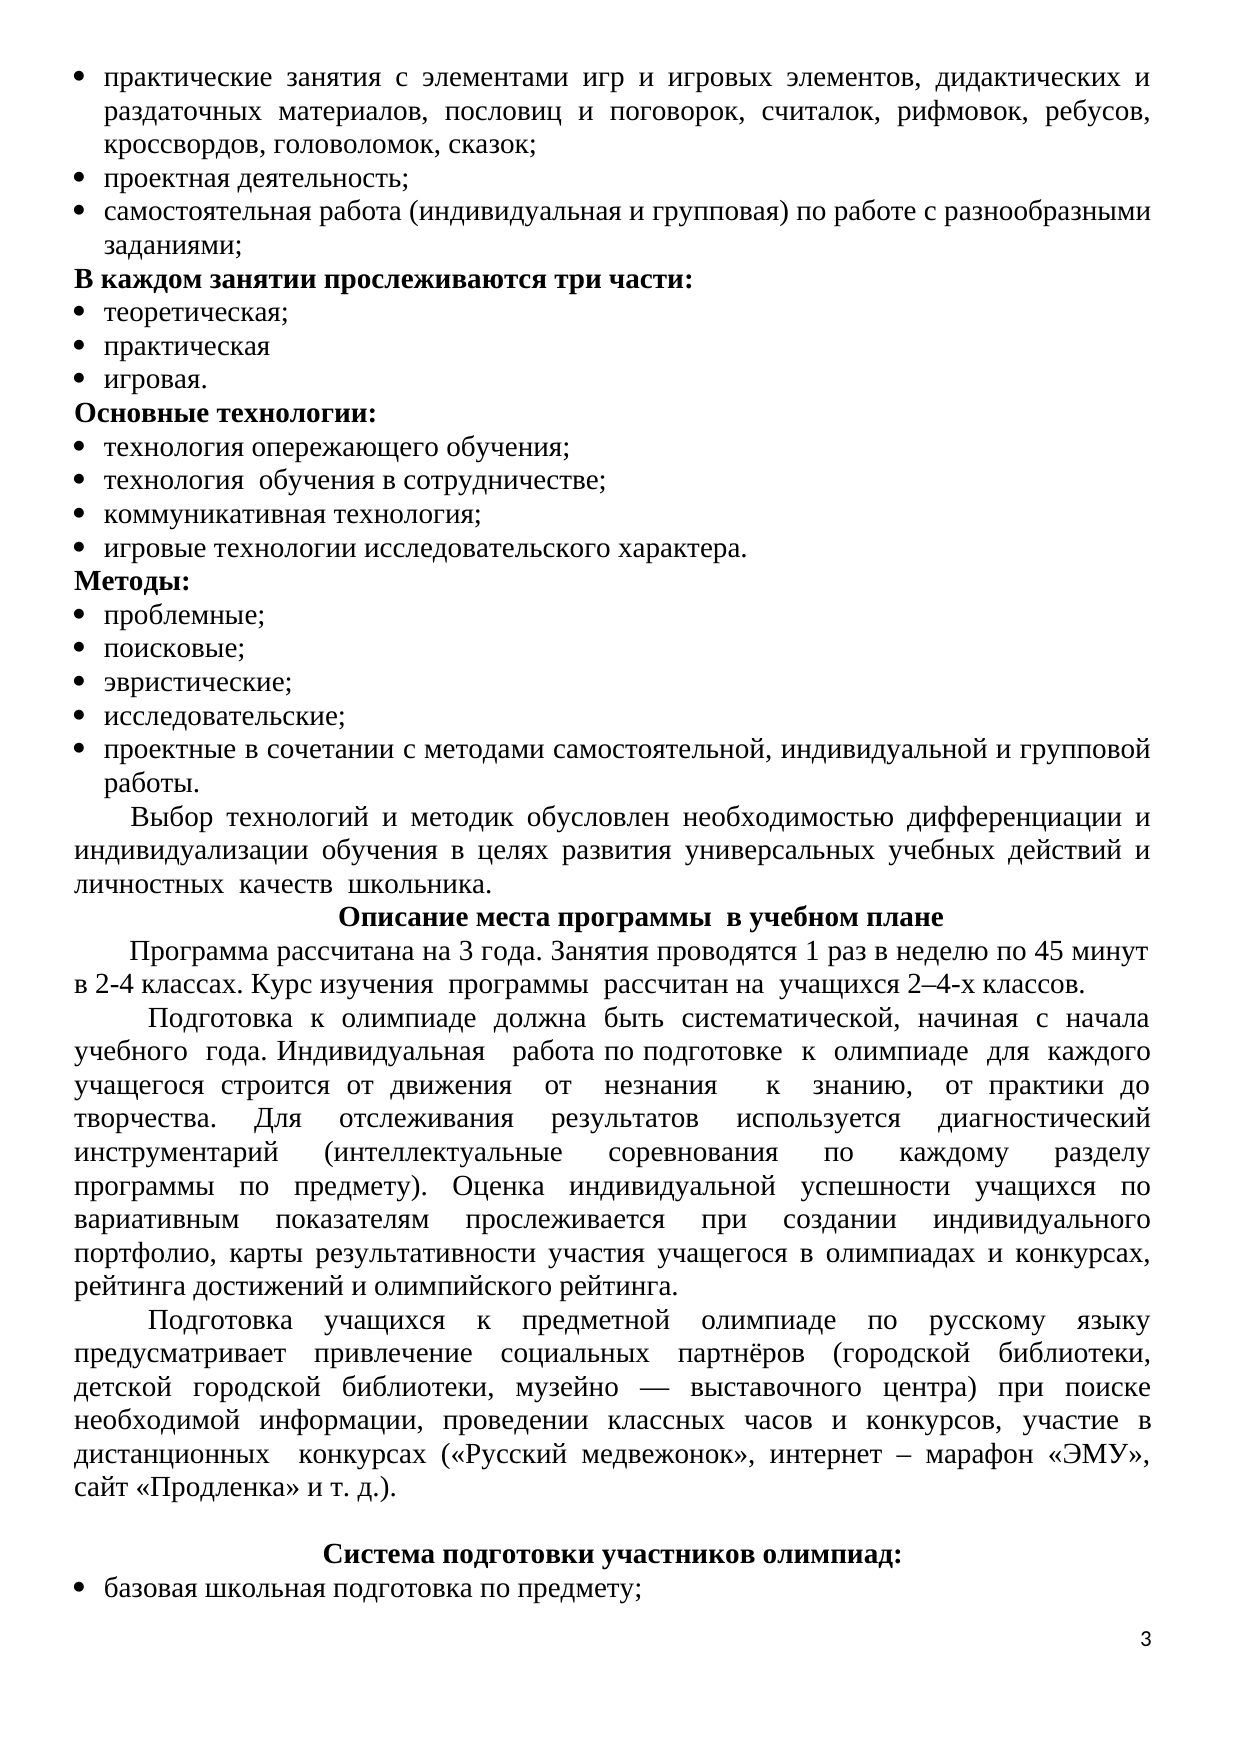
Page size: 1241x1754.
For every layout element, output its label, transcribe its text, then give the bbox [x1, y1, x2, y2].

list Система подготовки участников олимпиад: [74, 1537, 1152, 1570]
text Подготовка к олимпиаде должна быть систематической, начиная с начала учебного года. Индивидуальная работа по подготовке к олимпиаде для каждого учащегося строится от движения от незнания к знанию, от практики до творчества. Для отслеживания результатов используется диагностический инструментарий (интеллектуальные соревнования по каждому разделу программы по предмету). Оценка индивидуальной успешности учащихся по вариативным показателям прослеживается при создании индивидуального портфолио, карты результативности участия учащегося в олимпиадах и конкурсах, рейтинга достижений и олимпийского рейтинга. [74, 1000, 1152, 1302]
list практические занятия с элементами игр и игровых элементов, дидактических и раздаточных материалов, пословиц и поговорок, считалок, рифмовок, ребусов, кроссвордов, головоломок, сказок; [74, 59, 1152, 160]
list проектные в сочетании с методами самостоятельной, индивидуальной и групповой работы. [74, 731, 1152, 799]
list практическая [74, 328, 1152, 362]
list проблемные; [74, 597, 1152, 631]
text Программа рассчитана на 3 года. Занятия проводятся 1 раз в неделю по 45 минут в 2-4 классах. Курс изучения программы рассчитан на учащихся 2–4-х классов. [74, 933, 1152, 1000]
list технология опережающего обучения; [74, 429, 1152, 462]
text Основные технологии: [74, 395, 1152, 429]
list теоретическая; [74, 294, 1152, 328]
list технология обучения в сотрудничестве; [74, 462, 1152, 496]
text Методы: [74, 563, 1152, 597]
text Подготовка учащихся к предметной олимпиаде по русскому языку предусматривает привлечение социальных партнёров (городской библиотеки, детской городской библиотеки, музейно — выставочного центра) при поиске необходимой информации, проведении классных часов и конкурсов, участие в дистанционных конкурсах («Русский медвежонок», интернет – марафон «ЭМУ», сайт «Продленка» и т. д.). [74, 1302, 1152, 1503]
text В каждом занятии прослеживаются три части: [74, 261, 1152, 294]
list проектная деятельность; [74, 160, 1152, 193]
list коммуникативная технология; [74, 496, 1152, 530]
list исследовательские; [74, 698, 1152, 731]
list базовая школьная подготовка по предмету; [74, 1570, 1152, 1604]
list поисковые; [74, 631, 1152, 664]
text Выбор технологий и методик обусловлен необходимостью дифференциации и индивидуализации обучения в целях развития универсальных учебных действий и личностных качеств школьника. [74, 799, 1152, 899]
text Описание места программы в учебном плане [74, 899, 1152, 933]
list игровые технологии исследовательского характера. [74, 530, 1152, 563]
list эвристические; [74, 664, 1152, 698]
list игровая. [74, 362, 1152, 395]
list самостоятельная работа (индивидуальная и групповая) по работе с разнообразными заданиями; [74, 193, 1152, 261]
